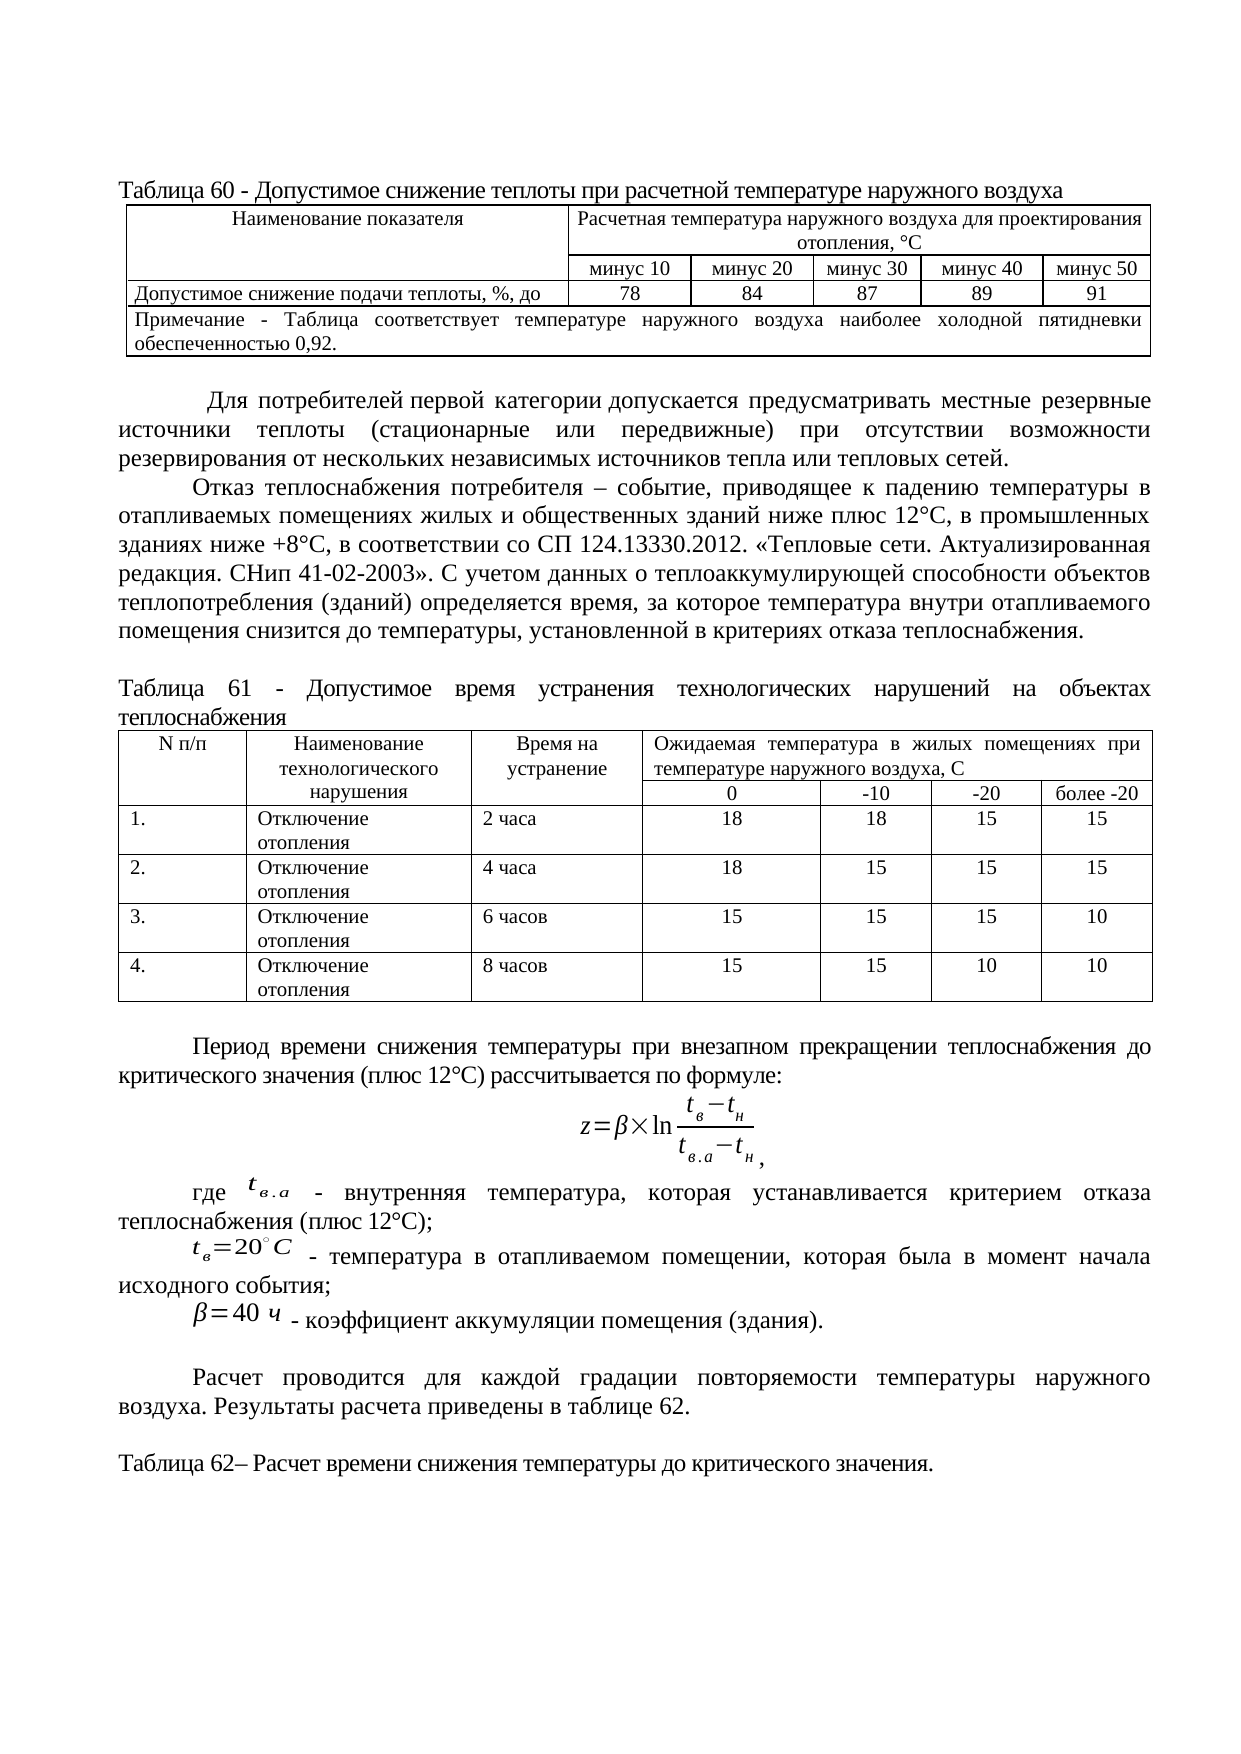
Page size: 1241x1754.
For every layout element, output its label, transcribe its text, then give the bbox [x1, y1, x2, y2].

text Таблица 62– Расчет времени снижения температуры до критического значения. [118, 1448, 1152, 1477]
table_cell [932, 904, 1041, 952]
text - температура в отапливаемом помещении, которая была в момент начала исходного события; [118, 1234, 1152, 1298]
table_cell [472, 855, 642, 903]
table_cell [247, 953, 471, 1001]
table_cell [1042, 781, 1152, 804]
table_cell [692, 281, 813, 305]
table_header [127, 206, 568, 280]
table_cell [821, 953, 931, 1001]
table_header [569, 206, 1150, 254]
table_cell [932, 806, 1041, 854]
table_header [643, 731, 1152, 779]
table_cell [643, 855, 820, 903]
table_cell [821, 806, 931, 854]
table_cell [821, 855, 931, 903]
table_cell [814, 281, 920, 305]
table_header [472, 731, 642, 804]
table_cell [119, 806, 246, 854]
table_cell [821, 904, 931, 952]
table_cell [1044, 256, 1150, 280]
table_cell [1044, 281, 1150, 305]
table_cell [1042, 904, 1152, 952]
text Период времени снижения температуры при внезапном прекращении теплоснабжения до критического значения (плюс 12°С) рассчитывается по формуле: [118, 1031, 1152, 1088]
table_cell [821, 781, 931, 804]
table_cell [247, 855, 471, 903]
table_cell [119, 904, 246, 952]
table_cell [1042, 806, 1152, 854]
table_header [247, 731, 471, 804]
text Таблица 60 - Допустимое снижение теплоты при расчетной температуре наружного воздуха [118, 176, 1152, 204]
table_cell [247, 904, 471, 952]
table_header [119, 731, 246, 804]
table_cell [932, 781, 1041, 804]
text , [118, 1088, 1152, 1171]
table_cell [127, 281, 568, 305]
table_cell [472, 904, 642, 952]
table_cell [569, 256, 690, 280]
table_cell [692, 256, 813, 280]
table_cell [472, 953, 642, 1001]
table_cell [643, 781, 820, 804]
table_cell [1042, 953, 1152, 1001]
text - коэффициент аккумуляции помещения (здания). [118, 1298, 1152, 1333]
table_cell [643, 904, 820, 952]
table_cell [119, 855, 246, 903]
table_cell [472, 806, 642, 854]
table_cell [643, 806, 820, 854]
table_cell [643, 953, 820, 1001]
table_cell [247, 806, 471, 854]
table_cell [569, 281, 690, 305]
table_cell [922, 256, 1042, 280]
text Таблица 61 - Допустимое время устранения технологических нарушений на объектах теплоснабжения [118, 673, 1152, 730]
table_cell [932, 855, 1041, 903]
text Отказ теплоснабжения потребителя – событие, приводящее к падению температуры в отапливаемых помещениях жилых и общественных зданий ниже плюс 12°С, в промышленных зданиях ниже +8°С, в соответствии со СП 124.13330.2012. «Тепловые сети. Актуализированная редакция. CHип 41-02-2003». С учетом данных о теплоаккумулирующей способности объектов теплопотребления (зданий) определяется время, за которое температура внутри отапливаемого помещения снизится до температуры, установленной в критериях отказа теплоснабжения. [118, 472, 1152, 644]
text где - внутренняя температура, которая устанавливается критерием отказа теплоснабжения (плюс 12°С); [118, 1171, 1152, 1234]
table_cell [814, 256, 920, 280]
text Для потребителей первой категории допускается предусматривать местные резервные источники теплоты (стационарные или передвижные) при отсутствии возможности резервирования от нескольких независимых источников тепла или тепловых сетей. [118, 385, 1152, 472]
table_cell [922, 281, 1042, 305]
text Расчет проводится для каждой градации повторяемости температуры наружного воздуха. Результаты расчета приведены в таблице 62. [118, 1362, 1152, 1420]
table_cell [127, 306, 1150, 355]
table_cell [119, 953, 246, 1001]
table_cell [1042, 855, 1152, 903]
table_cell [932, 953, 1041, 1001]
